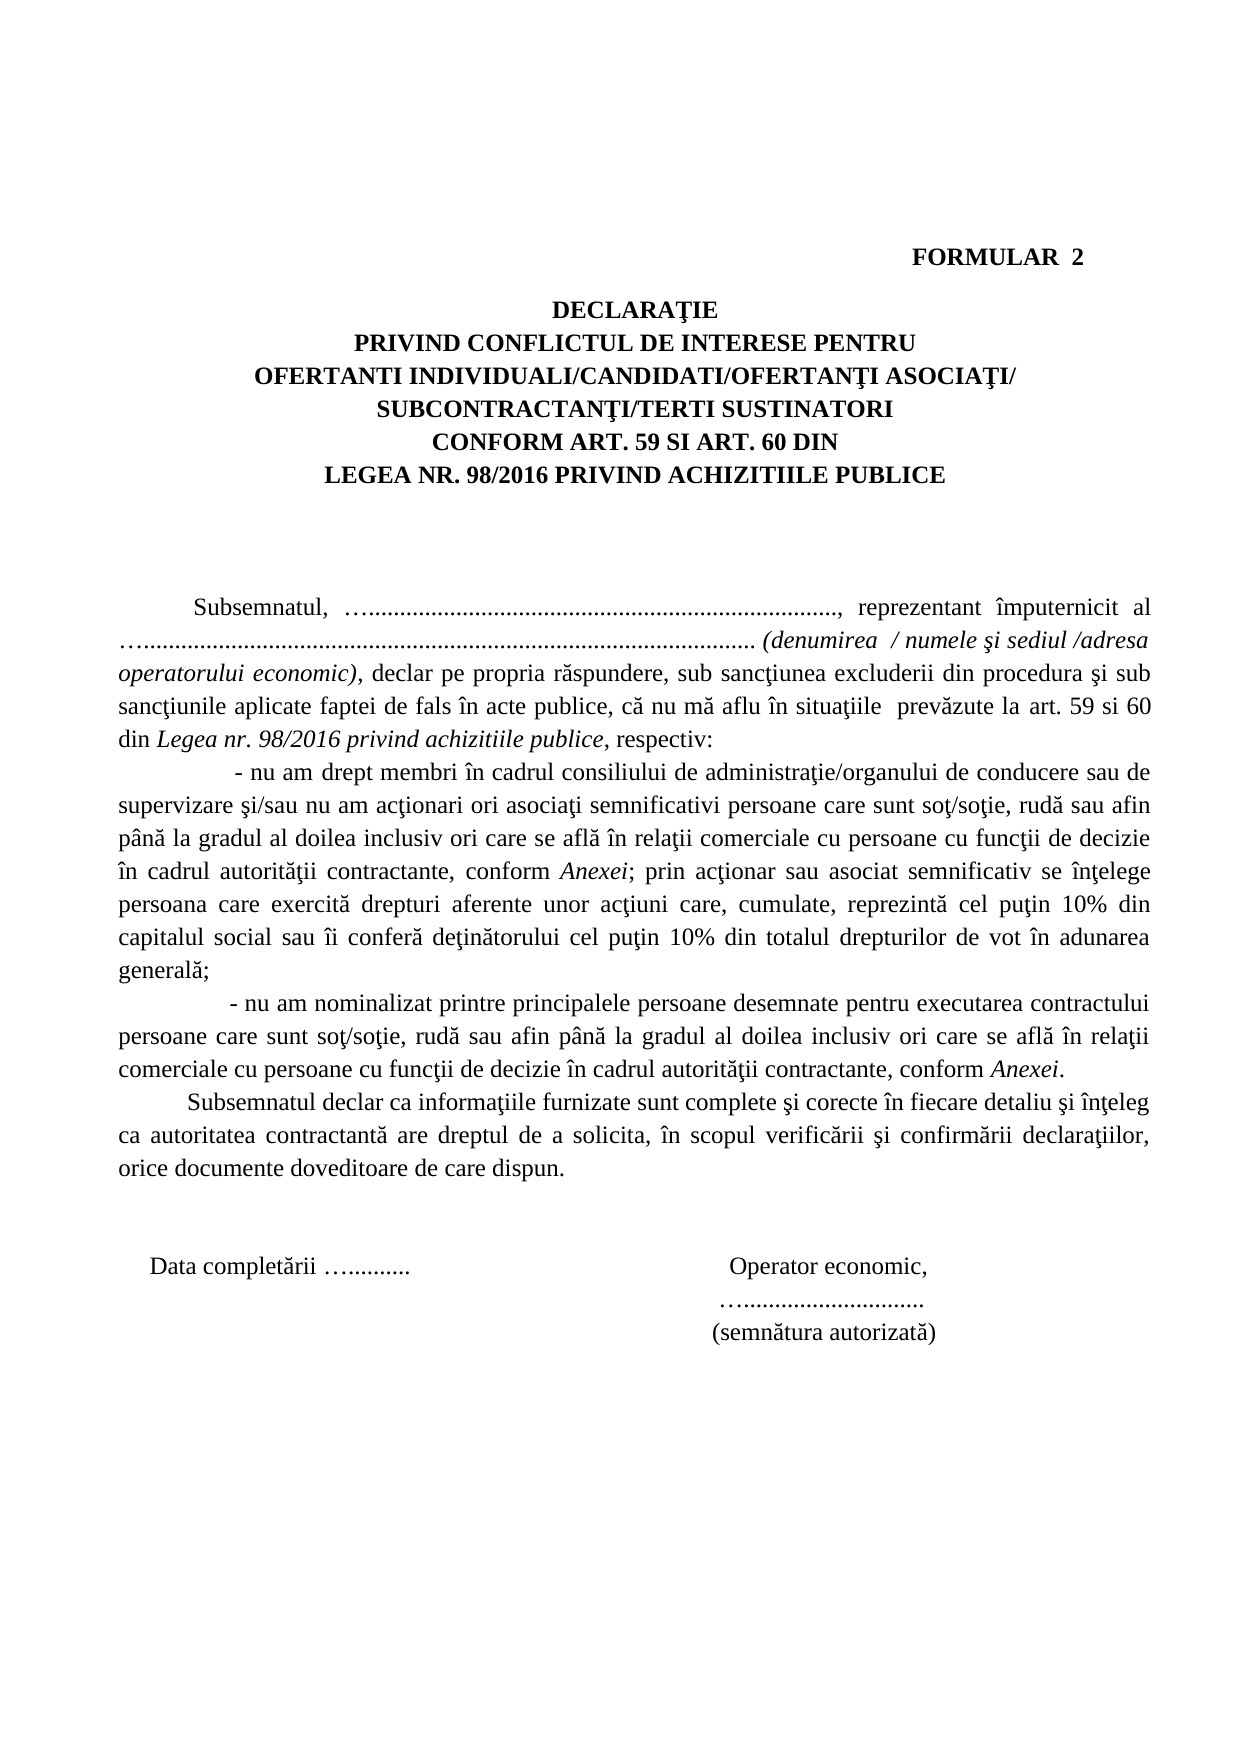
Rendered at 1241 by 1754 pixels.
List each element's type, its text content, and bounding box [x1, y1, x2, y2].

text LEGEA NR. 98/2016 PRIVIND ACHIZITIILE PUBLICE [118, 461, 1152, 489]
text CONFORM ART. 59 SI ART. 60 DIN [118, 427, 1152, 456]
text - nu am nominalizat printre principalele persoane desemnate pentru executarea contractului persoane care sunt soţ/soţie, rudă sau afin până la gradul al doilea inclusiv ori care se află în relaţii comerciale cu persoane cu funcţii de decizie în cadrul autorităţii contractante, conform Anexei. [118, 988, 1152, 1083]
text SUBCONTRACTANŢI/TERTI SUSTINATORI [118, 394, 1152, 423]
text Data completării ….......... Operator economic, [118, 1251, 1152, 1280]
text …............................. [118, 1284, 1152, 1313]
text DECLARAŢIE [118, 295, 1152, 324]
text Subsemnatul declar ca informaţiile furnizate sunt complete şi corecte în fiecare detaliu şi înţeleg ca autoritatea contractantă are dreptul de a solicita, în scopul verificării şi confirmării declaraţiilor, orice documente doveditoare de care dispun. [118, 1087, 1152, 1182]
text Subsemnatul, …..........................................................................., reprezentant împuternicit al ….................................................................................................. (denumirea / numele şi sediul /adresa operatorului economic), declar pe propria răspundere, sub sancţiunea excluderii din procedura şi sub sancţiunile aplicate faptei de fals în acte publice, că nu mă aflu în situaţiile prevăzute la <LLNK 12006 34180 302 180 58>art. 59 si 60 din Legea nr. 98/2016 privind achizitiile publice, respectiv: [118, 592, 1152, 753]
text OFERTANTI INDIVIDUALI/CANDIDATI/OFERTANŢI ASOCIAŢI/ [118, 361, 1152, 390]
text PRIVIND CONFLICTUL DE INTERESE PENTRU [118, 328, 1152, 357]
text (semnătura autorizată) [118, 1317, 1152, 1346]
text - nu am drept membri în cadrul consiliului de administraţie/organului de conducere sau de supervizare şi/sau nu am acţionari ori asociaţi semnificativi persoane care sunt soţ/soţie, rudă sau afin până la gradul al doilea inclusiv ori care se află în relaţii comerciale cu persoane cu funcţii de decizie în cadrul autorităţii contractante, conform Anexei; prin acţionar sau asociat semnificativ se înţelege persoana care exercită drepturi aferente unor acţiuni care, cumulate, reprezintă cel puţin 10% din capitalul social sau îi conferă deţinătorului cel puţin 10% din totalul drepturilor de vot în adunarea generală; [118, 757, 1152, 984]
text FORMULAR 2 [118, 242, 1152, 270]
